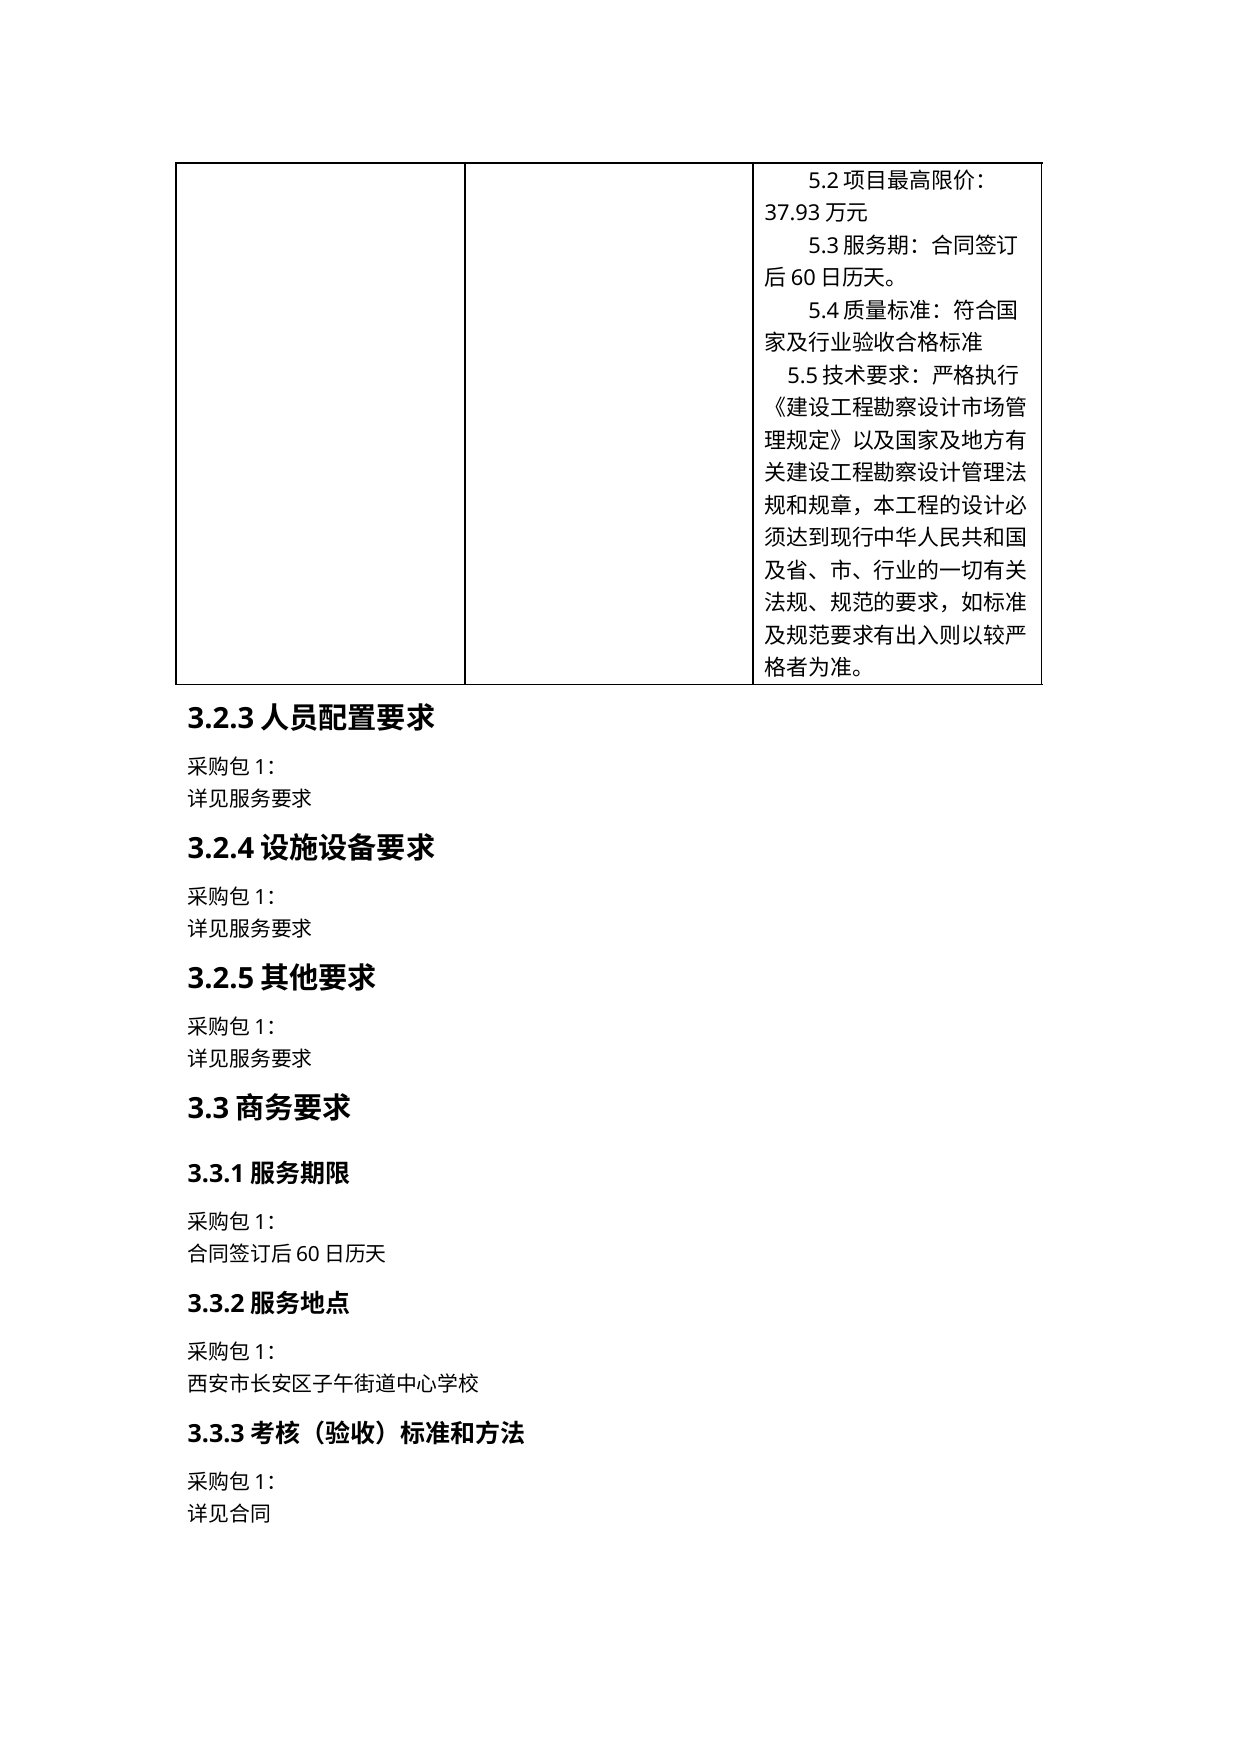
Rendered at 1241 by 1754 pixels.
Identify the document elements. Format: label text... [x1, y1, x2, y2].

text 采购包1： [187, 1205, 1053, 1238]
text 3.2.4设施设备要求 [187, 815, 1053, 880]
text 合同签订后60日历天 [187, 1238, 1053, 1270]
text 详见合同 [187, 1498, 1053, 1530]
table_cell 1 [177, 164, 464, 683]
text 3.3商务要求 [187, 1075, 1053, 1140]
text 采购包1： [187, 1335, 1053, 1368]
text 采购包1： [187, 1465, 1053, 1498]
text 西安市长安区子午街道中心学校 [187, 1368, 1053, 1400]
text 详见服务要求 [187, 783, 1053, 815]
text 3.3.3考核（验收）标准和方法 [187, 1400, 1053, 1465]
text 详见服务要求 [187, 1043, 1053, 1075]
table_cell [754, 164, 1041, 683]
text 采购包1： [187, 1010, 1053, 1043]
text 3.3.1服务期限 [187, 1140, 1053, 1205]
text 3.2.3人员配置要求 [187, 685, 1053, 750]
text 详见服务要求 [187, 913, 1053, 945]
table_cell [466, 164, 752, 683]
text 3.3.2服务地点 [187, 1270, 1053, 1335]
text 3.2.5其他要求 [187, 945, 1053, 1010]
text 采购包1： [187, 750, 1053, 783]
text 采购包1： [187, 880, 1053, 913]
